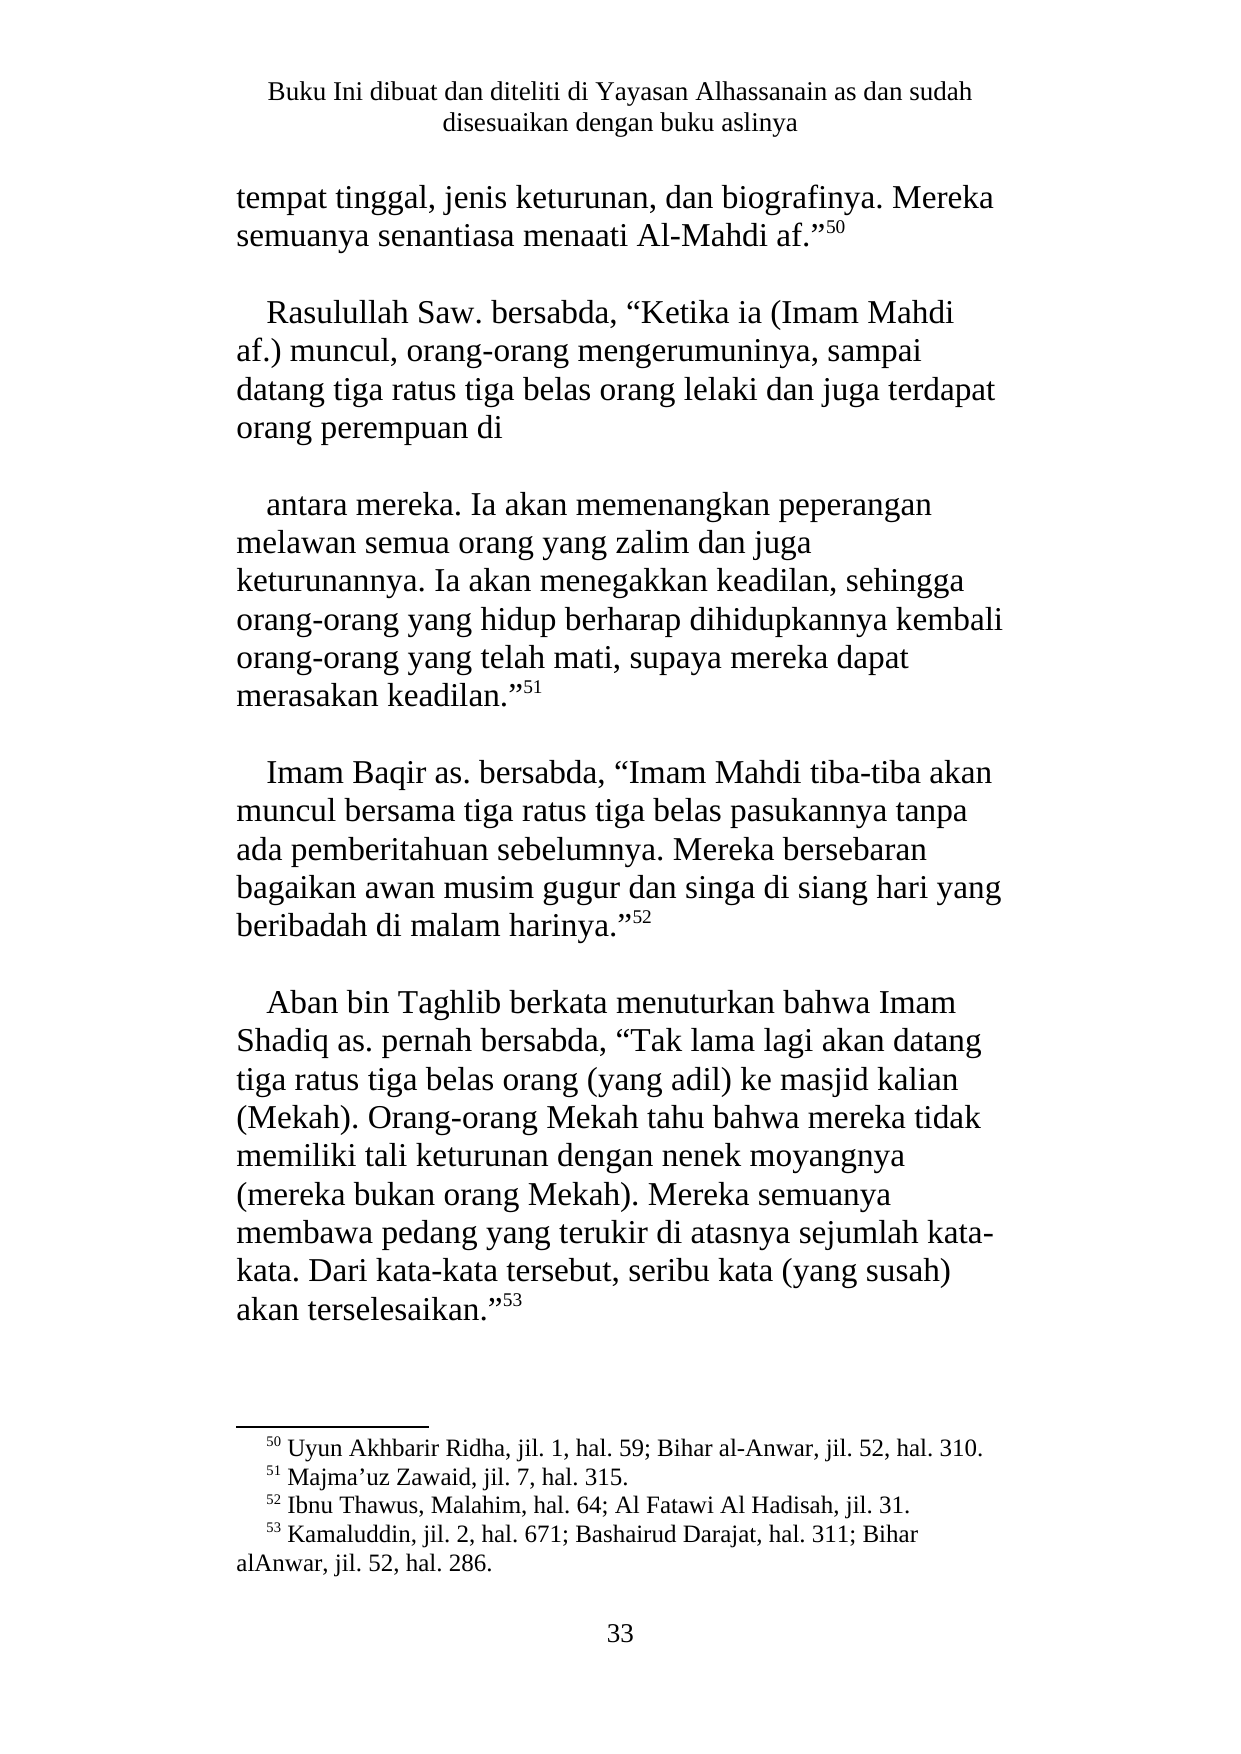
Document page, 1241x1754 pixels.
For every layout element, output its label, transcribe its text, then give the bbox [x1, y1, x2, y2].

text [236, 177, 1004, 254]
text Imam Baqir as. bersabda, “Imam Mahdi tiba-tiba akan muncul bersama tiga ratus tiga belas pasukannya tanpa ada pemberitahuan sebelumnya. Mereka bersebaran bagaikan awan musim gugur dan singa di siang hari yang beribadah di malam harinya.” [236, 752, 1004, 944]
text Aban bin Taghlib berkata menuturkan bahwa Imam Shadiq as. pernah bersabda, “Tak lama lagi akan datang tiga ratus tiga belas orang (yang adil) ke masjid kalian (Mekah). Orang-orang Mekah tahu bahwa mereka tidak memiliki tali keturunan dengan nenek moyangnya (mereka bukan orang Mekah). Mereka semuanya membawa pedang yang terukir di atasnya sejumlah kata-kata. Dari kata-kata tersebut, seribu kata (yang susah) akan terselesaikan.” [236, 982, 1004, 1327]
text antara mereka. Ia akan memenangkan peperangan melawan semua orang yang zalim dan juga keturunannya. Ia akan menegakkan keadilan, sehingga orang-orang yang hidup berharap dihidupkannya kembali orang-orang yang telah mati, supaya mereka dapat merasakan keadilan.” [236, 484, 1004, 714]
text Rasulullah Saw. bersabda, “Ketika ia (Imam Mahdi af.) muncul, orang-orang mengerumuninya, sampai datang tiga ratus tiga belas orang lelaki dan juga terdapat orang perempuan di [236, 292, 1004, 446]
